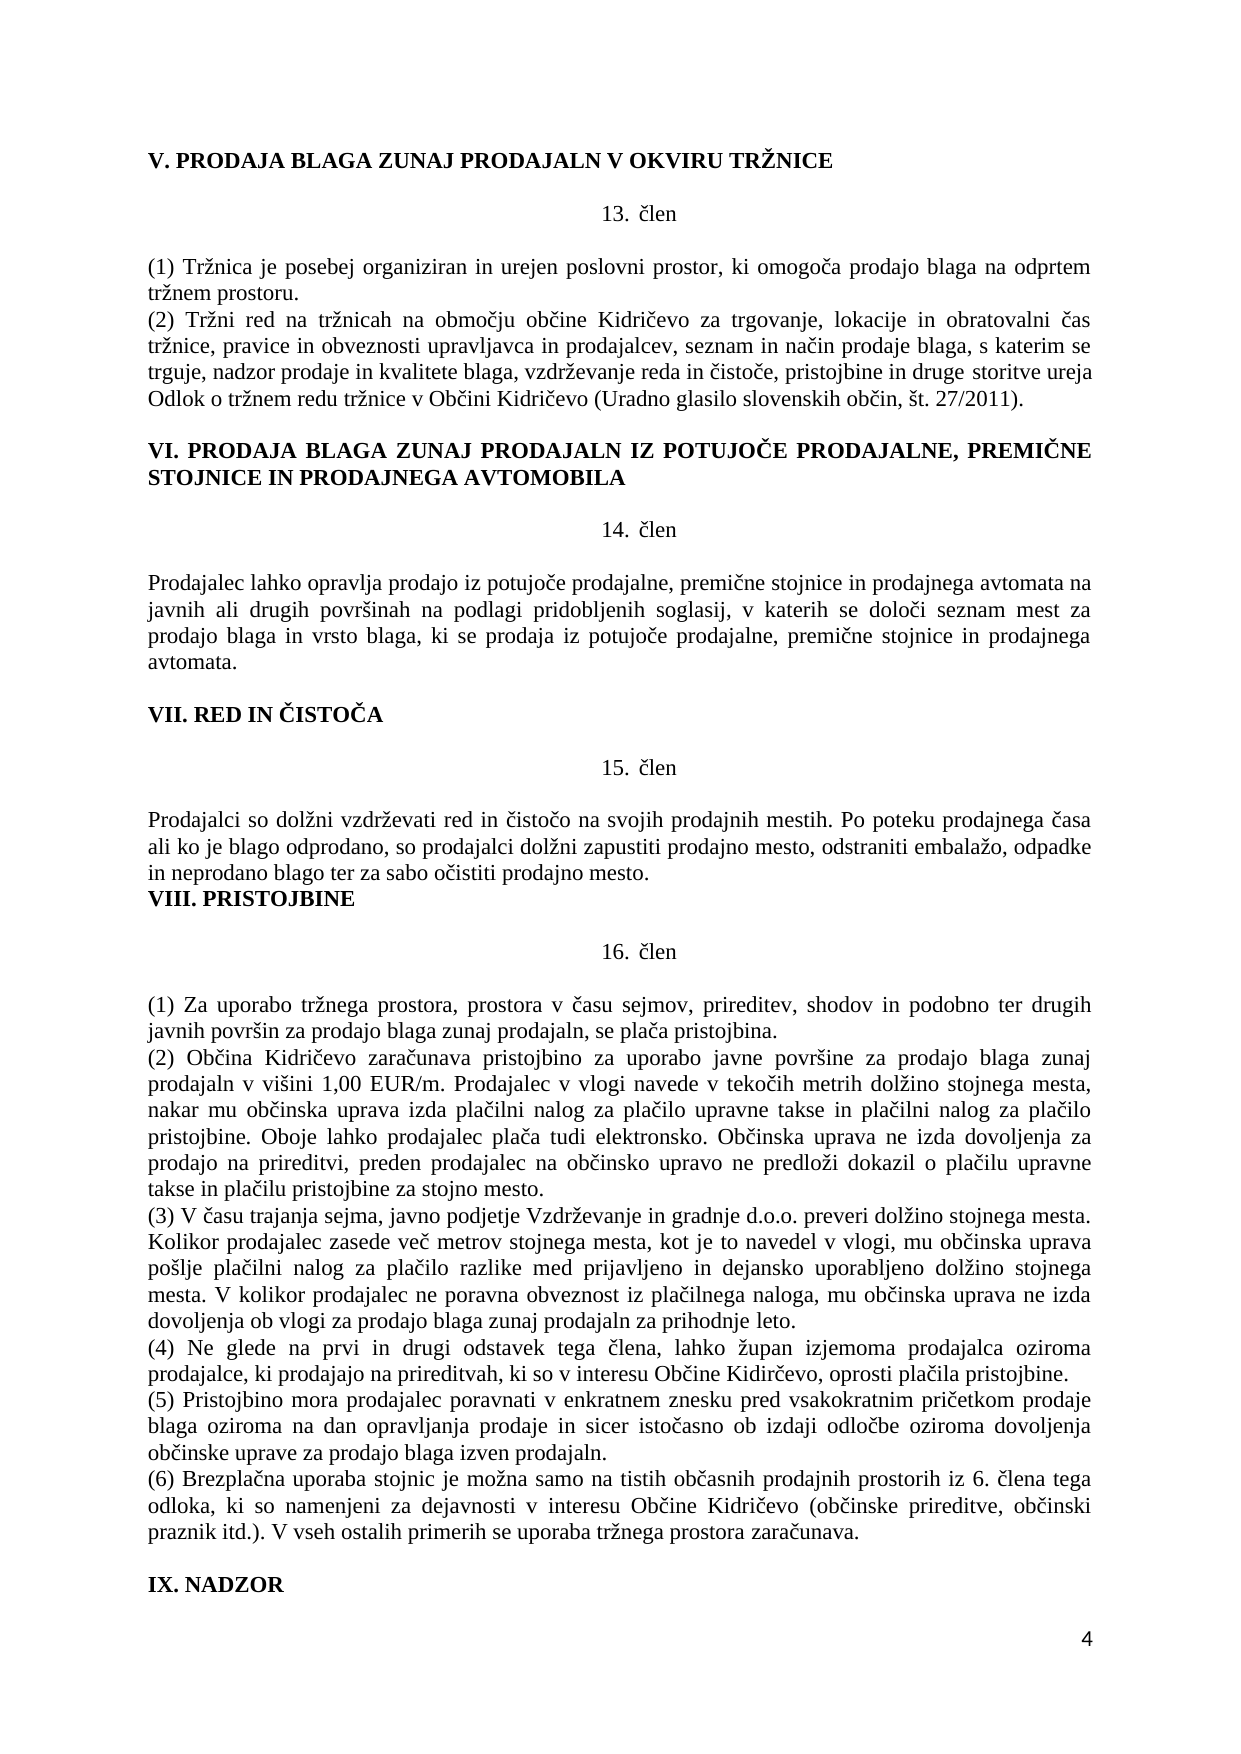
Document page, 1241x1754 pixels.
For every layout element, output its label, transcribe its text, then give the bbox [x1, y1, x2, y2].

text (2) Tržni red na tržnicah na območju občine Kidričevo za trgovanje, lokacije in obratovalni čas tržnice, pravice in obveznosti upravljavca in prodajalcev, seznam in način prodaje blaga, s katerim se trguje, nadzor prodaje in kvalitete blaga, vzdrževanje reda in čistoče, pristojbine in druge storitve ureja Odlok o tržnem redu tržnice v Občini Kidričevo (Uradno glasilo slovenskih občin, št. 27/2011). [148, 306, 1093, 411]
text (1) Za uporabo tržnega prostora, prostora v času sejmov, prireditev, shodov in podobno ter drugih javnih površin za prodajo blaga zunaj prodajaln, se plača pristojbina. [148, 991, 1093, 1044]
text Prodajalec lahko opravlja prodajo iz potujoče prodajalne, premične stojnice in prodajnega avtomata na javnih ali drugih površinah na podlagi pridobljenih soglasij, v katerih se določi seznam mest za prodajo blaga in vrsto blaga, ki se prodaja iz potujoče prodajalne, premične stojnice in prodajnega avtomata. [148, 569, 1093, 675]
text IX. NADZOR [148, 1571, 1093, 1597]
text (3) V času trajanja sejma, javno podjetje Vzdrževanje in gradnje d.o.o. preveri dolžino stojnega mesta. Kolikor prodajalec zasede več metrov stojnega mesta, kot je to navedel v vlogi, mu občinska uprava pošlje plačilni nalog za plačilo razlike med prijavljeno in dejansko uporabljeno dolžino stojnega mesta. V kolikor prodajalec ne poravna obveznost iz plačilnega naloga, mu občinska uprava ne izda dovoljenja ob vlogi za prodajo blaga zunaj prodajaln za prihodnje leto. [148, 1202, 1093, 1333]
text Prodajalci so dolžni vzdrževati red in čistočo na svojih prodajnih mestih. Po poteku prodajnega časa ali ko je blago odprodano, so prodajalci dolžni zapustiti prodajno mesto, odstraniti embalažo, odpadke in neprodano blago ter za sabo očistiti prodajno mesto. [148, 806, 1093, 886]
text VI. PRODAJA BLAGA ZUNAJ PRODAJALN IZ POTUJOČE PRODAJALNE, PREMIČNE STOJNICE IN PRODAJNEGA AVTOMOBILA [148, 437, 1093, 490]
text (1) Tržnica je posebej organiziran in urejen poslovni prostor, ki omogoča prodajo blaga na odprtem tržnem prostoru. [148, 253, 1093, 306]
text (6) Brezplačna uporaba stojnic je možna samo na tistih občasnih prodajnih prostorih iz 6. člena tega odloka, ki so namenjeni za dejavnosti v interesu Občine Kidričevo (občinske prireditve, občinski praznik itd.). V vseh ostalih primerih se uporaba tržnega prostora zaračunava. [148, 1465, 1093, 1544]
text (2) Občina Kidričevo zaračunava pristojbino za uporabo javne površine za prodajo blaga zunaj prodajaln v višini 1,00 EUR/m. Prodajalec v vlogi navede v tekočih metrih dolžino stojnega mesta, nakar mu občinska uprava izda plačilni nalog za plačilo upravne takse in plačilni nalog za plačilo pristojbine. Oboje lahko prodajalec plača tudi elektronsko. Občinska uprava ne izda dovoljenja za prodajo na prireditvi, preden prodajalec na občinsko upravo ne predloži dokazil o plačilu upravne takse in plačilu pristojbine za stojno mesto. [148, 1044, 1093, 1202]
text (5) Pristojbino mora prodajalec poravnati v enkratnem znesku pred vsakokratnim pričetkom prodaje blaga oziroma na dan opravljanja prodaje in sicer istočasno ob izdaji odločbe oziroma dovoljenja občinske uprave za prodajo blaga izven prodajaln. [148, 1386, 1093, 1465]
list člen [185, 517, 1093, 543]
text V. PRODAJA BLAGA ZUNAJ PRODAJALN V OKVIRU TRŽNICE [148, 148, 1093, 174]
text VII. RED IN ČISTOČA [148, 701, 1093, 727]
list člen [185, 200, 1093, 227]
text (4) Ne glede na prvi in drugi odstavek tega člena, lahko župan izjemoma prodajalca oziroma prodajalce, ki prodajajo na prireditvah, ki so v interesu Občine Kidirčevo, oprosti plačila pristojbine. [148, 1333, 1093, 1386]
list člen [185, 754, 1093, 780]
text VIII. PRISTOJBINE [148, 886, 1093, 912]
list člen [185, 938, 1093, 964]
